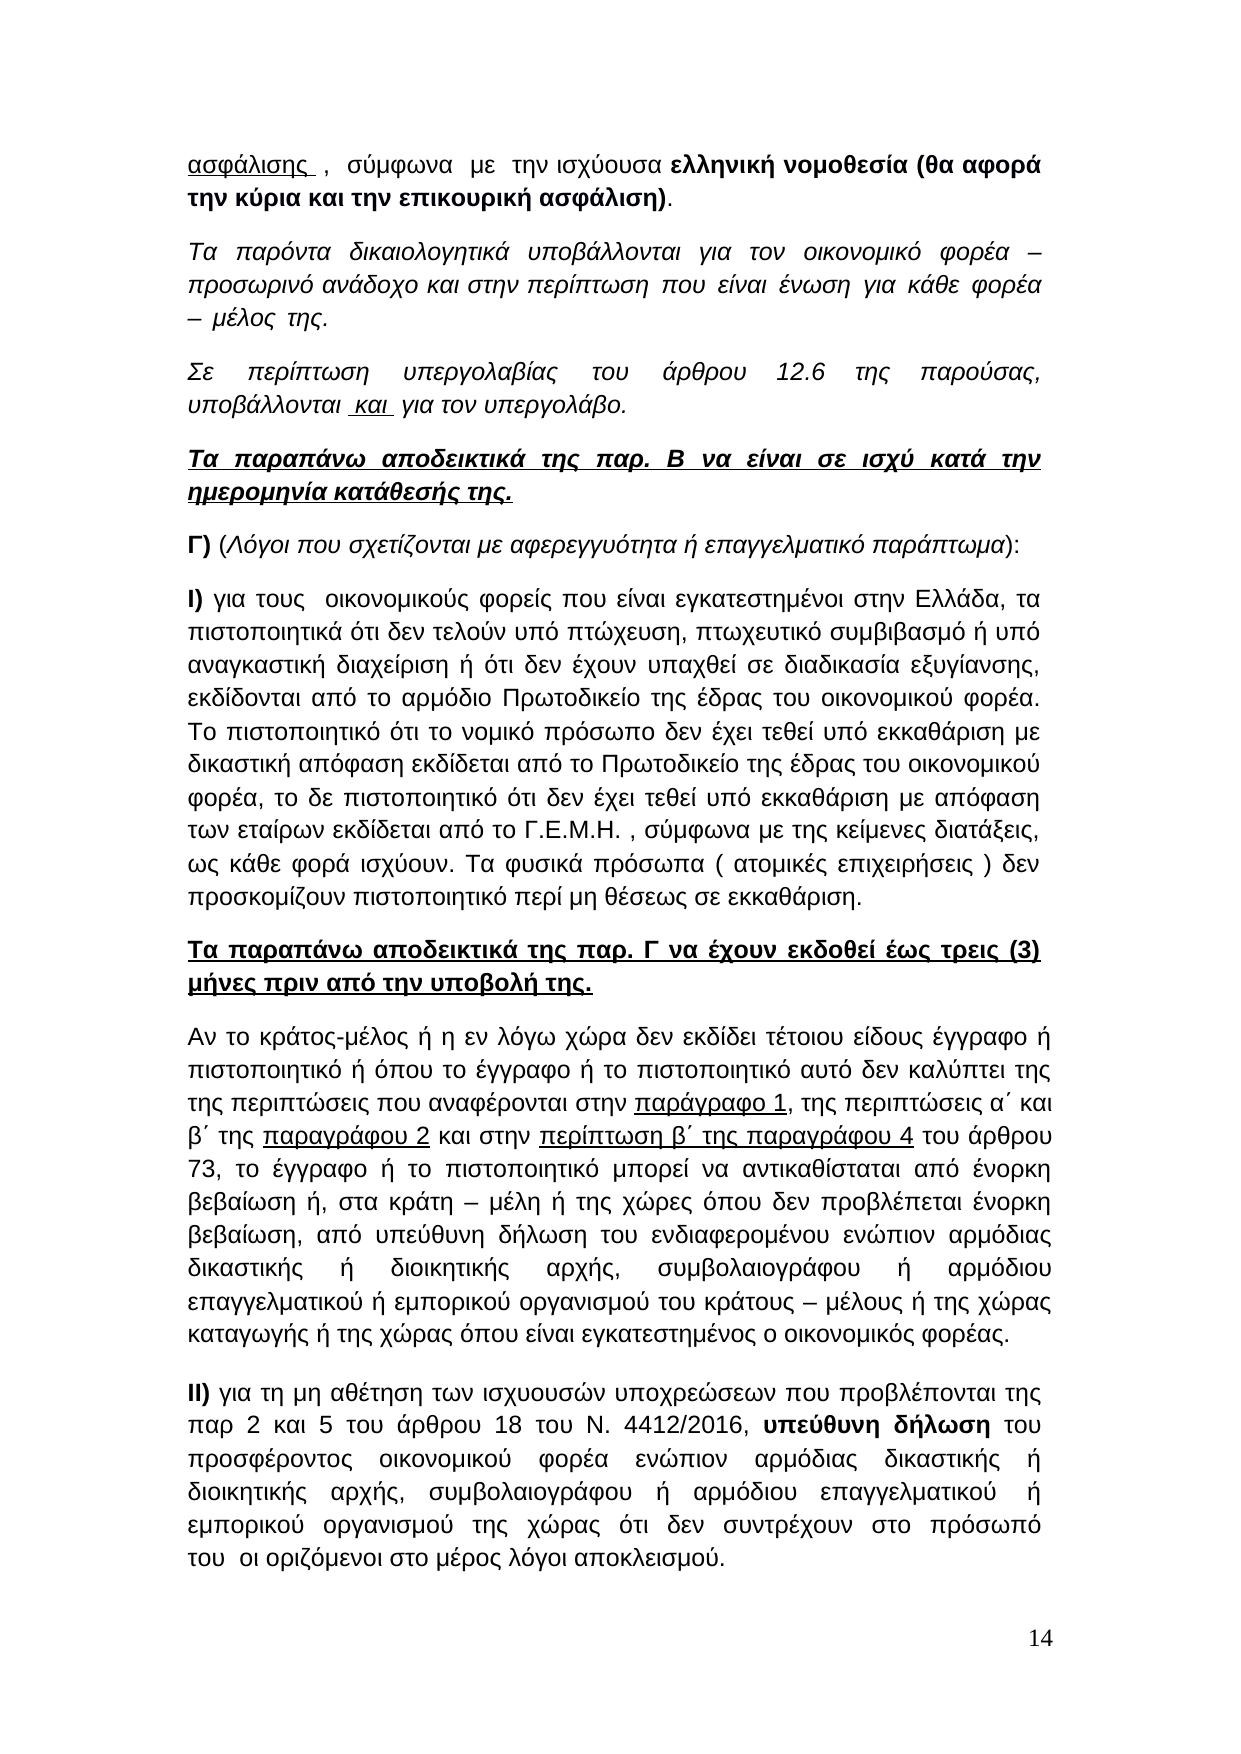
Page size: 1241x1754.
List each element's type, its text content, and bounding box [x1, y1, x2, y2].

text Τα παραπάνω αποδεικτικά της παρ. Γ να έχουν εκδοθεί έως τρεις (3) μήνες πριν από την υποβολή της. [187, 961, 1041, 997]
text Γ) (Λόγοι που σχετίζονται με αφερεγγυότητα ή επαγγελματικό παράπτωμα): [187, 531, 1041, 559]
text Ι) για τους οικονομικούς φορείς που είναι εγκατεστημένοι στην Ελλάδα, τα πιστοποιητικά ότι δεν τελούν υπό πτώχευση, πτωχευτικό συμβιβασμό ή υπό αναγκαστική διαχείριση ή ότι δεν έχουν υπαχθεί σε διαδικασία εξυγίανσης, εκδίδονται από το αρμόδιο Πρωτοδικείο της έδρας του οικονομικού φορέα. Το πιστοποιητικό ότι το νομικό πρόσωπο δεν έχει τεθεί υπό εκκαθάριση με δικαστική απόφαση εκδίδεται από το Πρωτοδικείο της έδρας του οικονομικού φορέα, το δε πιστοποιητικό ότι δεν έχει τεθεί υπό εκκαθάριση με απόφαση των εταίρων εκδίδεται από το Γ.Ε.Μ.Η. , σύμφωνα με της κείμενες διατάξεις, ως κάθε φορά ισχύουν. Τα φυσικά πρόσωπα ( ατομικές επιχειρήσεις ) δεν προσκομίζουν πιστοποιητικό περί μη θέσεως σε εκκαθάριση. [187, 584, 1041, 910]
text Τα παρόντα δικαιολογητικά υποβάλλονται για τον οικονομικό φορέα – προσωρινό ανάδοχο και στην περίπτωση που είναι ένωση για κάθε φορέα – μέλος της. [187, 237, 1042, 332]
text ΙΙ) για τη μη αθέτηση των ισχυουσών υποχρεώσεων που προβλέπονται της παρ 2 και 5 του άρθρου 18 του Ν. 4412/2016, υπεύθυνη δήλωση του προσφέροντος οικονομικού φορέα ενώπιον αρμόδιας δικαστικής ή διοικητικής αρχής, συμβολαιογράφου ή αρμόδιου επαγγελματικού ή εμπορικού οργανισμού της χώρας ότι δεν συντρέχουν στο πρόσωπό του οι οριζόμενοι στο μέρος λόγοι αποκλεισμού. [187, 1377, 1041, 1571]
text Σε περίπτωση υπεργολαβίας του άρθρου 12.6 της παρούσας, υποβάλλονται και για τον υπεργολάβο. [187, 357, 1042, 418]
text Αν το κράτος-μέλος ή η εν λόγω χώρα δεν εκδίδει τέτοιου είδους έγγραφο ή πιστοποιητικό ή όπου το έγγραφο ή το πιστοποιητικό αυτό δεν καλύπτει της της περιπτώσεις που αναφέρονται στην παράγραφο 1, της περιπτώσεις α΄ και β΄ της παραγράφου 2 και στην περίπτωση β΄ της παραγράφου 4 του άρθρου 73, το έγγραφο ή το πιστοποιητικό μπορεί να αντικαθίσταται από ένορκη βεβαίωση ή, στα κράτη – μέλη ή της χώρες όπου δεν προβλέπεται ένορκη βεβαίωση, από υπεύθυνη δήλωση του ενδιαφερομένου ενώπιον αρμόδιας δικαστικής ή διοικητικής αρχής, συμβολαιογράφου ή αρμόδιου επαγγελματικού ή εμπορικού οργανισμού του κράτους – μέλους ή της χώρας καταγωγής ή της χώρας όπου είναι εγκατεστημένος ο οικονομικός φορέας. [187, 1022, 1053, 1348]
text Τα παραπάνω αποδεικτικά της παρ. Β να είναι σε ισχύ κατά την ημερομηνία κατάθεσής της. [187, 444, 1042, 505]
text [187, 150, 1042, 212]
text Τα παραπάνω αποδεικτικά της παρ. Γ να έχουν εκδοθεί έως τρεις (3) μήνες πριν από την υποβολή της. [187, 935, 1041, 960]
